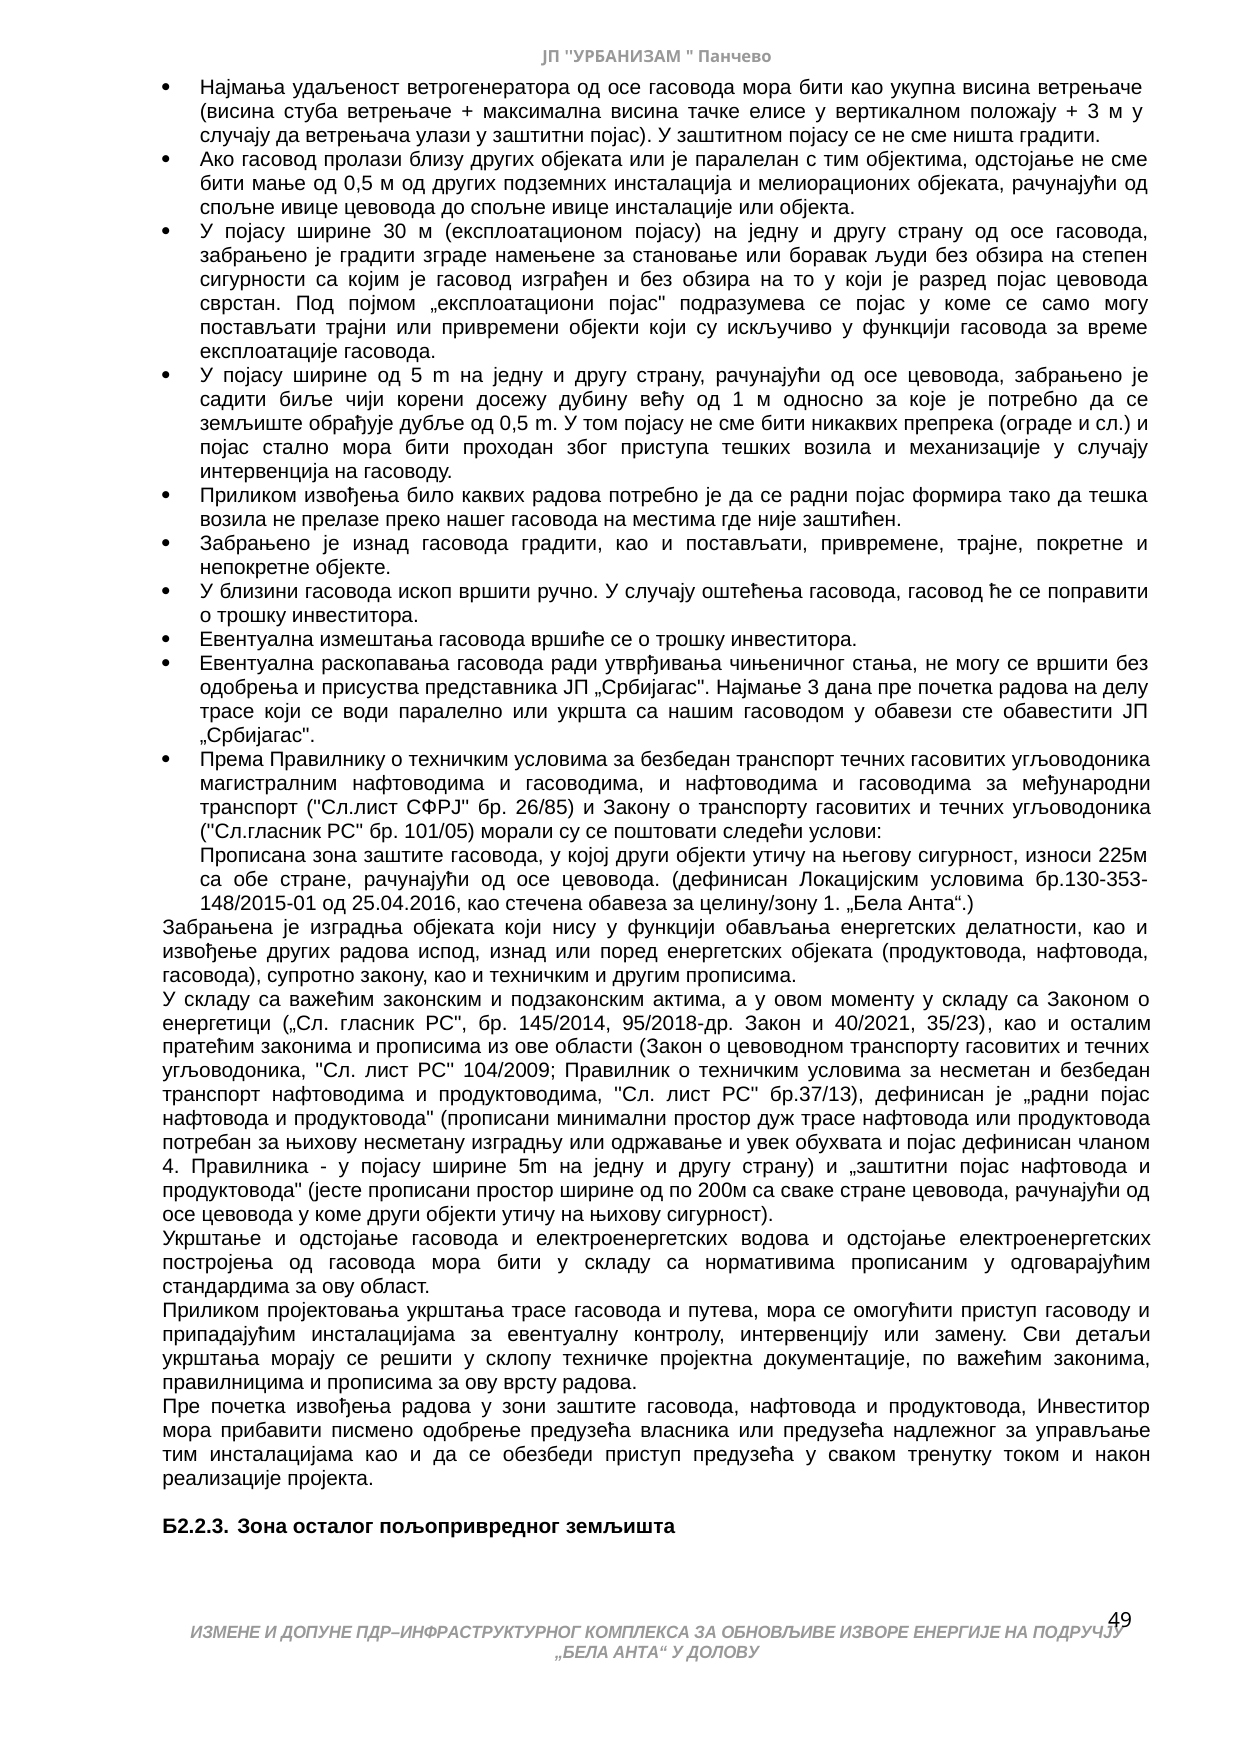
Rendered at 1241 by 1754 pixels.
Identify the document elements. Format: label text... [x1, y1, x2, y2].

list У појасу ширине 30 м (експлоатационом појасу) на једну и другу страну од осе гасовода, забрањено је градити зграде намењене за становање или боравак људи без обзира на степен сигурности са којим је гасовод изграђен и без обзира на то у који је разред појас цевовода сврстан. Под појмом „експлоатациони појас" подразумева се појас у коме се само могу постављати трајни или привремени објекти који су искључиво у функцији гасовода за време експлоатације гасовода. [162, 219, 1149, 363]
text Укрштање и одстојање гасовода и електроенергетских водова и одстојање електроенергетских постројења од гасовода мора бити у складу са нормативима прописаним у одговарајућим стандардима за ову област. [162, 1226, 1152, 1298]
text У складу са важећим законским и подзаконским актима, а у овом моменту у складу са Законом о енергетици („Сл. гласник РС", бр. 145/2014, 95/2018-др. Закон и 40/2021, 35/23), као и осталим пратећим законима и прописима из ове области (Закон о цевоводном транспорту гасовитих и течних угљоводоника, ''Сл. лист РС'' 104/2009; Правилник о техничким условима за несметан и безбедан транспорт нафтоводима и продуктоводима, ''Сл. лист РС'' бр.37/13), дефинисан је „радни појас нафтовода и продуктовода" (прописани минимални простор дуж трасе нафтовода или продуктовода потребан за њихову несметану изградњу или одржавање и увек обухвата и појас дефинисан чланом 4. Правилника - у појасу ширине 5m на једну и другу страну) и „заштитни појас нафтовода и продуктовода" (јесте прописани простор ширине од по 200м са сваке стране цевовода, рачунајући од осе цевовода у коме други објекти утичу на њихову сигурност). [162, 986, 1151, 1226]
text Приликом пројектовања укрштања трасе гасовода и путева, мора се омогућити приступ гасоводу и припадајућим инсталацијама за евентуалну контролу, интервенцију или замену. Сви детаљи укрштања морају се решити у склопу техничке пројектна документације, по важећим законима, правилницима и прописима за ову врсту радова. [162, 1298, 1152, 1394]
list Ако гасовод пролази близу других објеката или је паралелан с тим објектима, одстојање не сме бити мање од 0,5 м од других подземних инсталација и мелиорационих објеката, рачунајући од спољне ивице цевовода до спољне ивице инсталације или објекта. [162, 147, 1149, 219]
text Б2.2.3. Зона осталог пољопривредног земљишта [162, 1513, 1152, 1537]
list Најмања удаљеност ветрогенератора од осе гасовода мора бити као укупна висина ветрењаче (висина стуба ветрењаче + максимална висина тачке елисе у вертикалном положају + 3 м у случају да ветрењача улази у заштитни појас). У заштитном појасу се не сме ништа градити. [162, 75, 1143, 147]
list Приликом извођења било каквих радова потребно је да се радни појас формира тако да тешка возила не прелазе преко нашег гасовода на местима где није заштићен. [162, 483, 1149, 531]
text Забрањена је изградња објеката који нису у функцији обављања енергетских делатности, као и извођење других радова испод, изнад или поред енергетских објеката (продуктовода, нафтовода, гасовода), супротно закону, као и техничким и другим прописима. [162, 914, 1149, 986]
list Евентуална измештања гасовода вршиће се о трошку инвеститора. [162, 627, 1152, 651]
list У појасу ширине од 5 m на једну и другу страну, рачунајући од осе цевовода, забрањено је садити биље чији корени досежу дубину већу од 1 м односно за које је потребно да се земљиште обрађује дубље од 0,5 m. У том појасу не сме бити никаквих препрека (ограде и сл.) и појас стално мора бити проходан због приступа тешких возила и механизације у случају интервенција на гасоводу. [162, 363, 1149, 483]
list Евентуална раскопавања гасовода ради утврђивања чињеничног стања, не могу се вршити без одобрења и присуства представника ЈП „Србијагас". Најмање 3 дана пре почетка радова на делу трасе који се води паралелно или укршта са нашим гасоводом у обавези сте обавестити ЈП „Србијагас". [162, 651, 1149, 747]
list Према Правилнику о техничким условима за безбедан транспорт течних гасовитих угљоводоника магистралним нафтоводима и гасоводима, и нафтоводима и гасоводима за међународни транспорт (''Сл.лист СФРЈ'' бр. 26/85) и Закону о транспорту гасовитих и течних угљоводоника (''Сл.гласник РС'' бр. 101/05) морали су се поштовати следећи услови: [162, 747, 1152, 843]
text Пре почетка извођења радова у зони заштите гасовода, нафтовода и продуктовода, Инвеститор мора прибавити писмено одобрење предузећа власника или предузећа надлежног за управљање тим инсталацијама као и да се обезбеди приступ предузећа у сваком тренутку током и након реализације пројекта. [162, 1394, 1152, 1489]
list У близини гасовода ископ вршити ручно. У случају оштећења гасовода, гасовод ће се поправити о трошку инвеститора. [162, 579, 1149, 627]
text Прописана зона заштите гасовода, у којој други објекти утичу на његову сигурност, износи 225м са обе стране, рачунајући од осе цевовода. (дефинисан Локацијским условима бр.130-353-148/2015-01 од 25.04.2016, као стечена обавеза за целину/зону 1. „Бела Анта“.) [199, 843, 1149, 914]
list Забрањено је изнад гасовода градити, као и постављати, привремене, трајне, покретне и непокретне објекте. [162, 531, 1149, 579]
